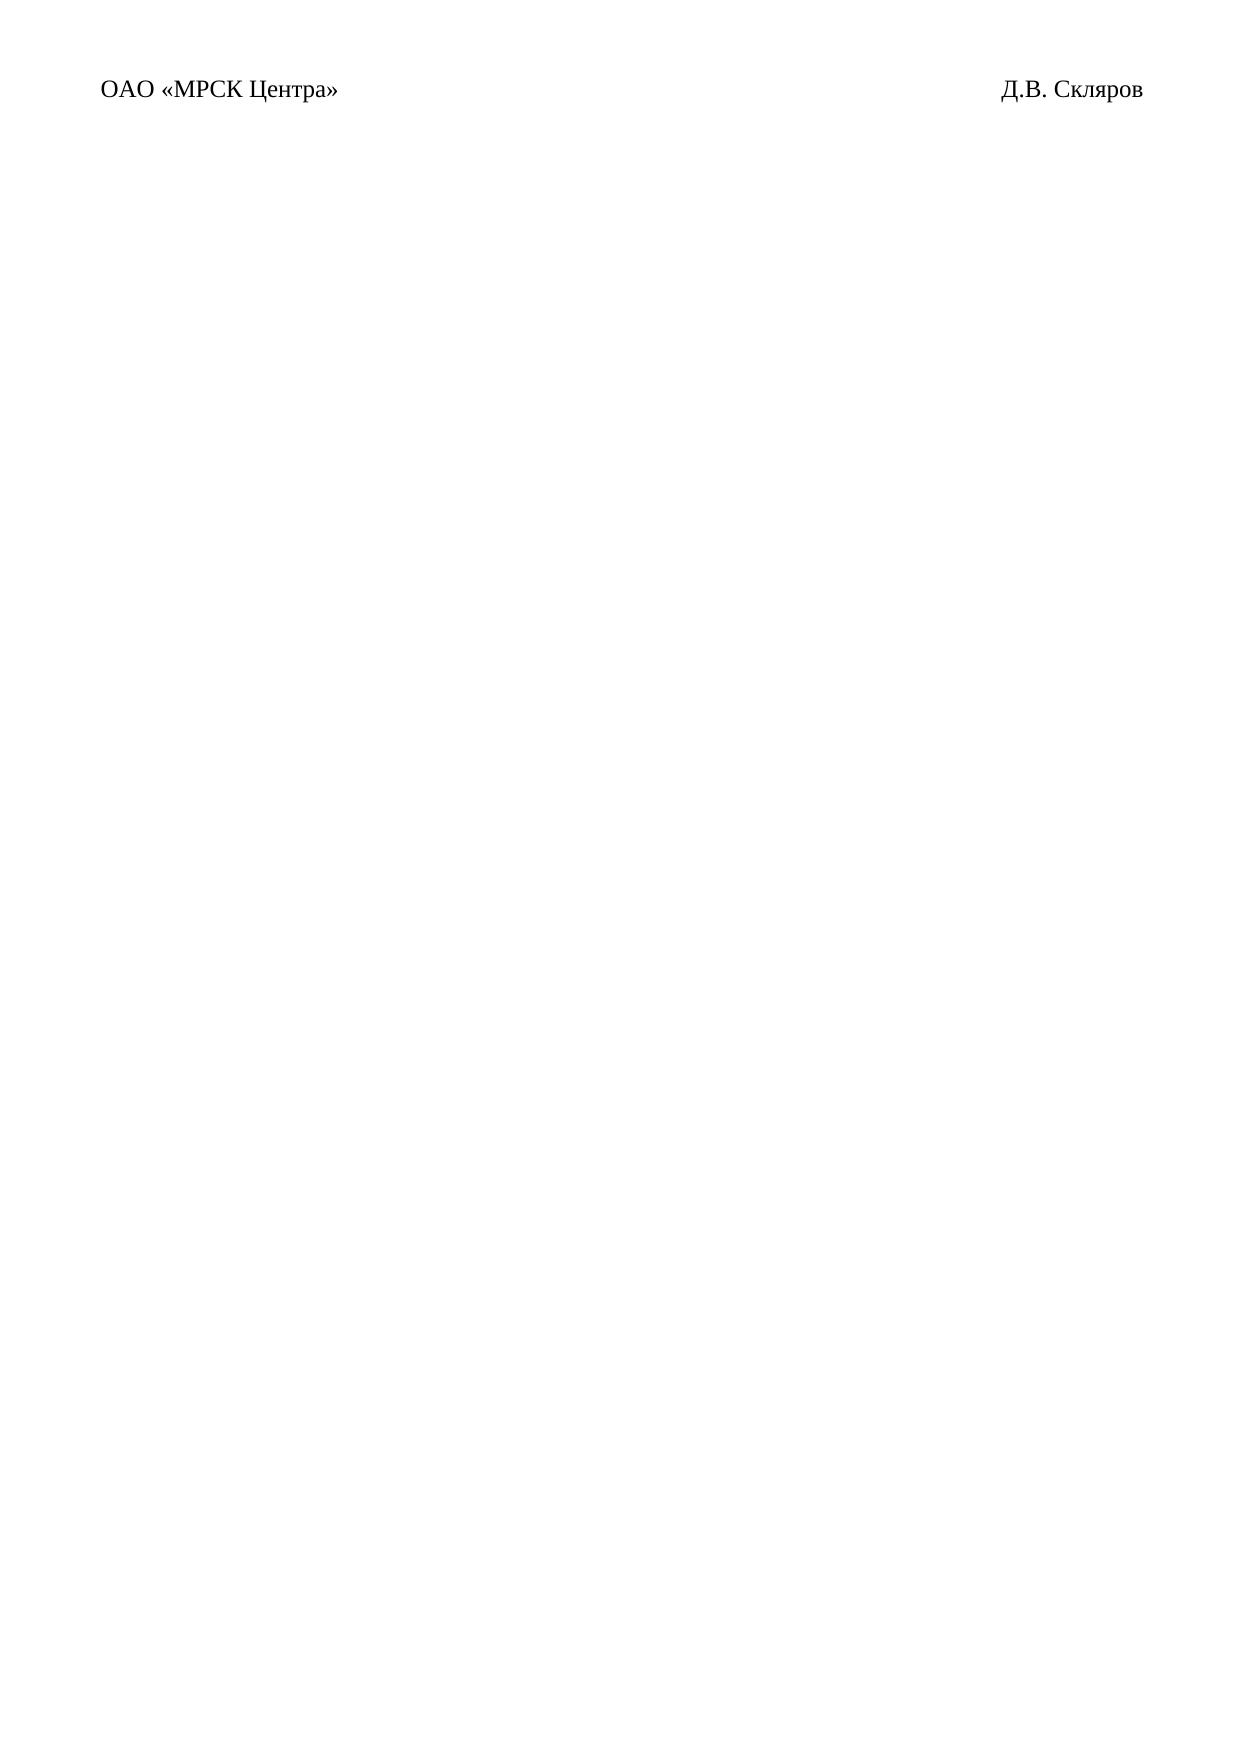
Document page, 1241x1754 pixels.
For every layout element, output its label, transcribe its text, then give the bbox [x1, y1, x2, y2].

text ОАО «МРСК Центра» Д.В. Скляров [100, 74, 1181, 103]
